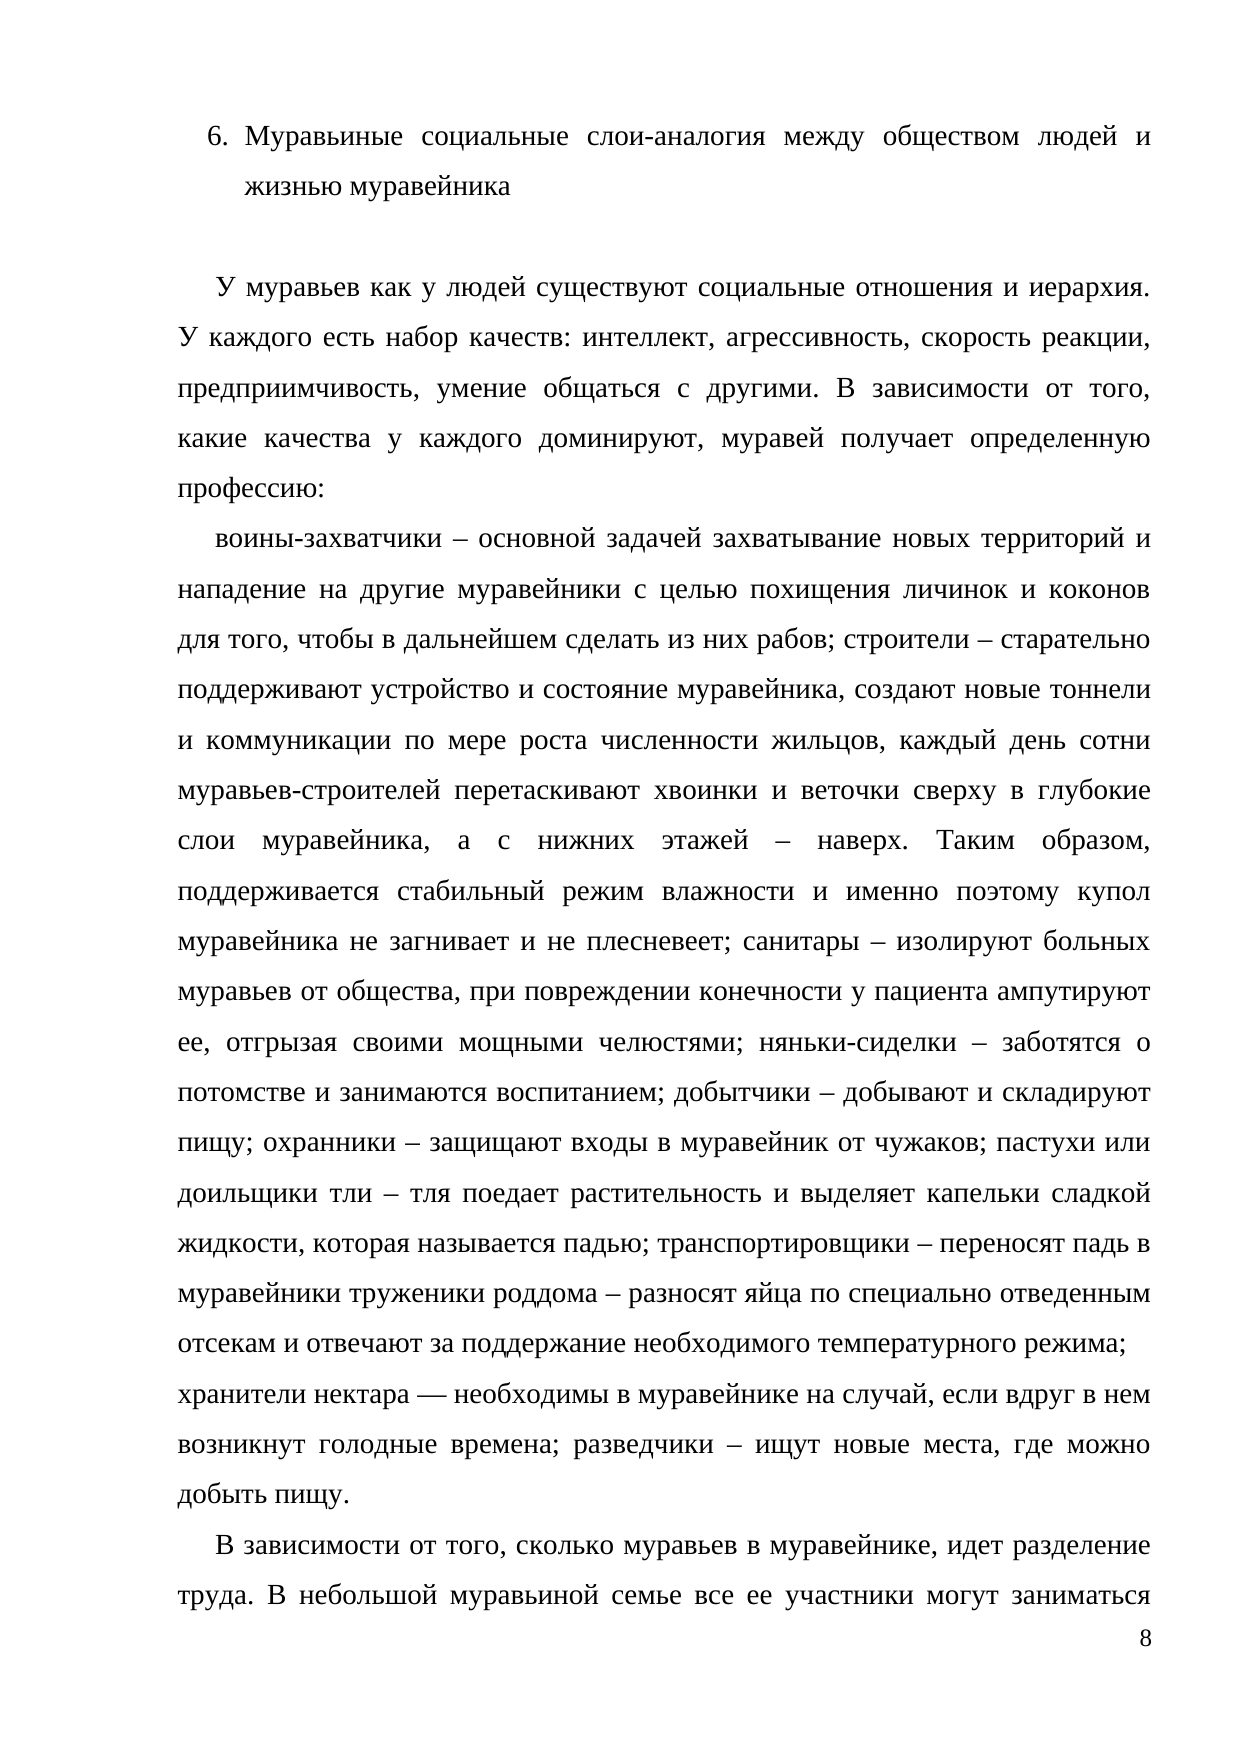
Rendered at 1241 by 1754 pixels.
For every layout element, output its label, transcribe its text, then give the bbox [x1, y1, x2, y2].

text воины-захватчики – основной задачей захватывание новых территорий и нападение на другие муравейники с целью похищения личинок и коконов для того, чтобы в дальнейшем сделать из них рабов; строители – старательно поддерживают устройство и состояние муравейника, создают новые тоннели и коммуникации по мере роста численности жильцов, каждый день сотни муравьев-строителей перетаскивают хвоинки и веточки сверху в глубокие слои муравейника, а с нижних этажей – наверх. Таким образом, поддерживается стабильный режим влажности и именно поэтому купол муравейника не загнивает и не плесневеет; санитары – изолируют больных муравьев от общества, при повреждении конечности у пациента ампутируют ее, отгрызая своими мощными челюстями; няньки-сиделки – заботятся о потомстве и занимаются воспитанием; добытчики – добывают и складируют пищу; охранники – защищают входы в муравейник от чужаков; пастухи или доильщики тли – тля поедает растительность и выделяет капельки сладкой жидкости, которая называется падью; транспортировщики – переносят падь в муравейники труженики роддома – разносят яйца по специально отведенным отсекам и отвечают за поддержание необходимого температурного режима; [177, 521, 1152, 1359]
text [177, 1527, 1152, 1611]
list Муравьиные социальные слои-аналогия между обществом людей и жизнью муравейника [207, 118, 1152, 202]
text У муравьев как у людей существуют социальные отношения и иерархия. У каждого есть набор качеств: интеллект, агрессивность, скорость реакции, предприимчивость, умение общаться с другими. В зависимости от того, какие качества у каждого доминируют, муравей получает определенную профессию: [177, 269, 1152, 504]
text хранители нектара — необходимы в муравейнике на случай, если вдруг в нем возникнут голодные времена; разведчики – ищут новые места, где можно добыть пищу. [177, 1376, 1152, 1510]
